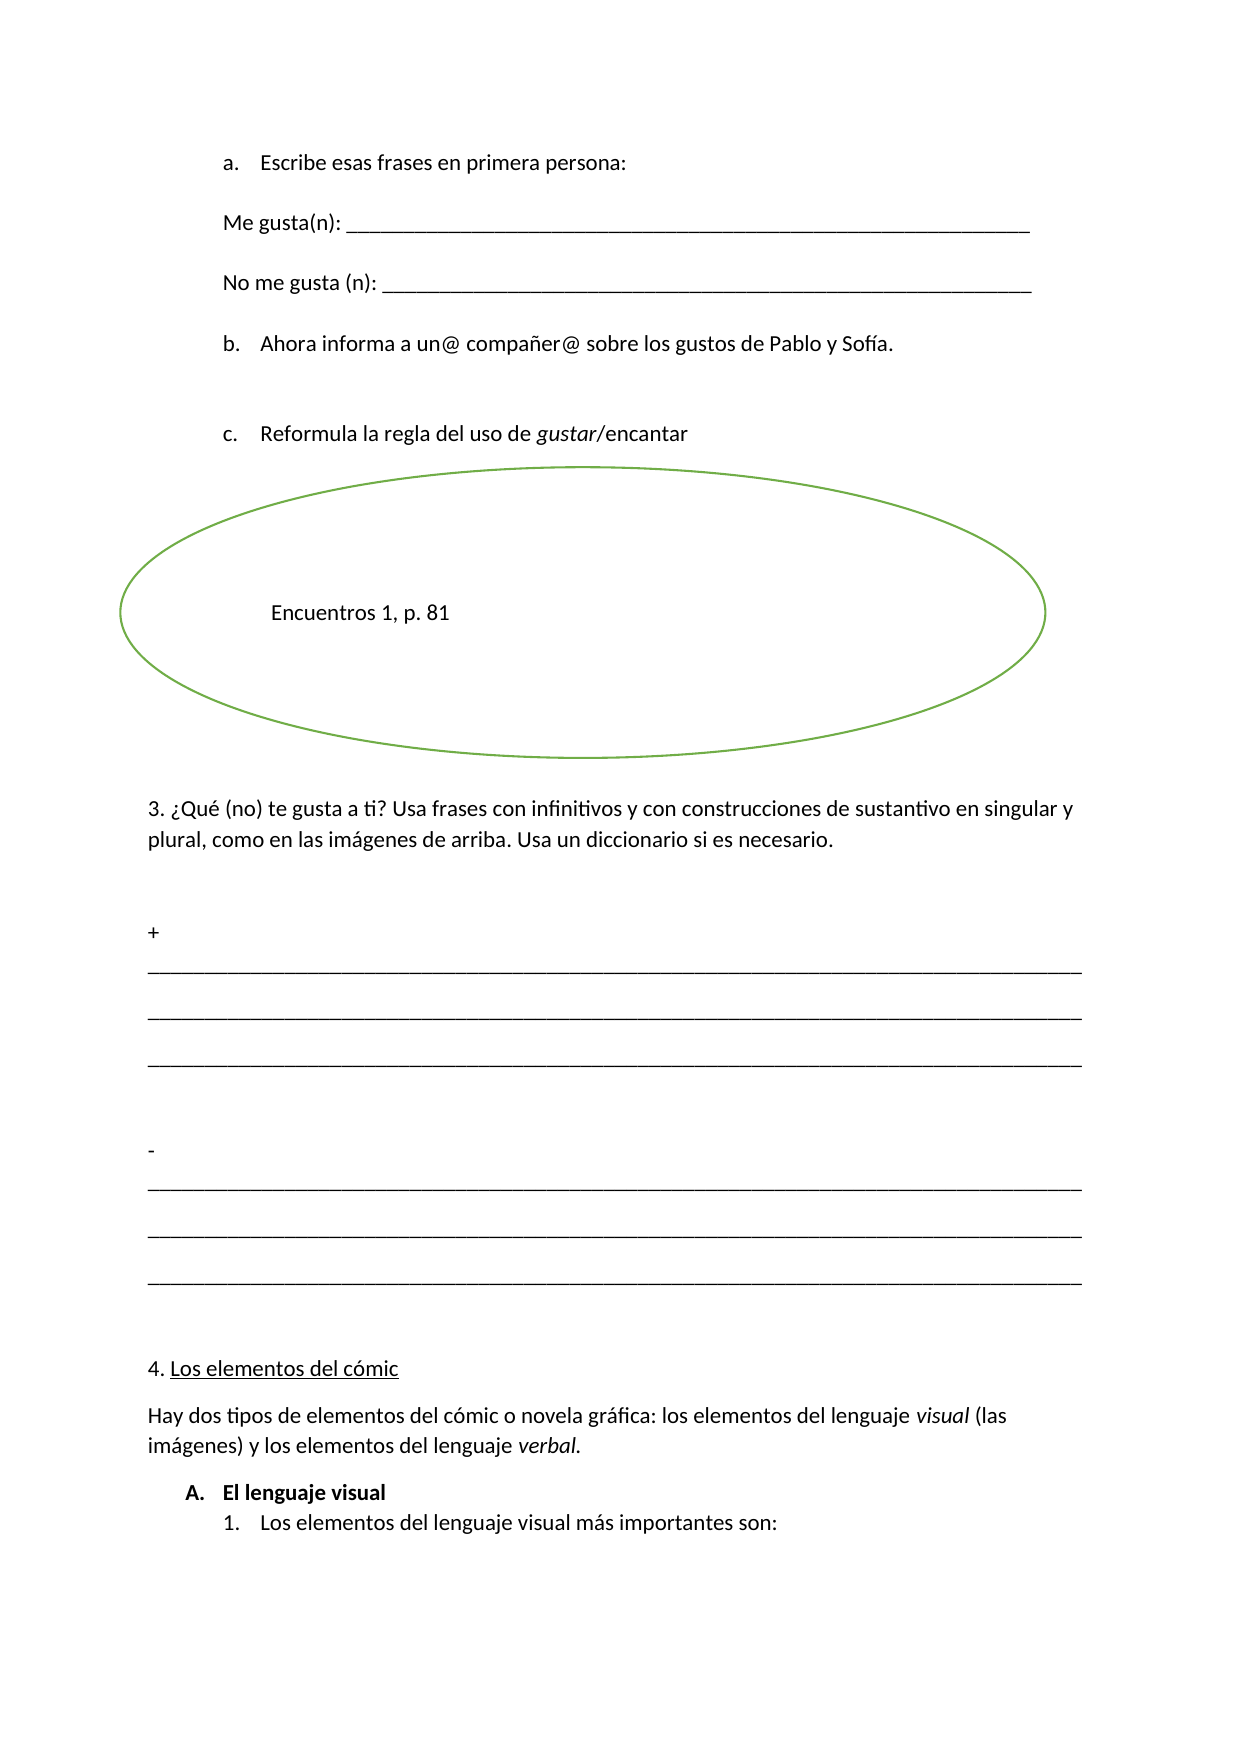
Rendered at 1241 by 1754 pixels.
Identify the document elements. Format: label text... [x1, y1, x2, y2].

text __________________________________________________________________________________ [148, 1042, 1093, 1070]
text Hay dos tipos de elementos del cómic o novela gráfica: los elementos del lenguaje visual (las imágenes) y los elementos del lenguaje verbal. [148, 1401, 1093, 1459]
list Los elementos del lenguaje visual más importantes son: [223, 1508, 1093, 1536]
list El lenguaje visual [185, 1478, 1093, 1506]
list Reformula la regla del uso de gustar/encantar [223, 419, 1093, 447]
text __________________________________________________________________________________ [148, 1213, 1093, 1241]
text __________________________________________________________________________________ [148, 996, 1093, 1023]
list No me gusta (n): _________________________________________________________ [223, 268, 1093, 296]
text 4. Los elementos del cómic [148, 1354, 1093, 1382]
list Ahora informa a un@ compañer@ sobre los gustos de Pablo y Sofía. [223, 329, 1093, 357]
text - __________________________________________________________________________________ [148, 1136, 1093, 1194]
list Escribe esas frases en primera persona: [223, 148, 1093, 176]
list Me gusta(n): ____________________________________________________________ [223, 208, 1093, 236]
text 3. ¿Qué (no) te gusta a ti? Usa frases con infinitivos y con construcciones de sustantivo en singular y plural, como en las imágenes de arriba. Usa un diccionario si es necesario. [148, 794, 1093, 853]
text + __________________________________________________________________________________ [148, 918, 1093, 977]
text __________________________________________________________________________________ [148, 1260, 1093, 1288]
